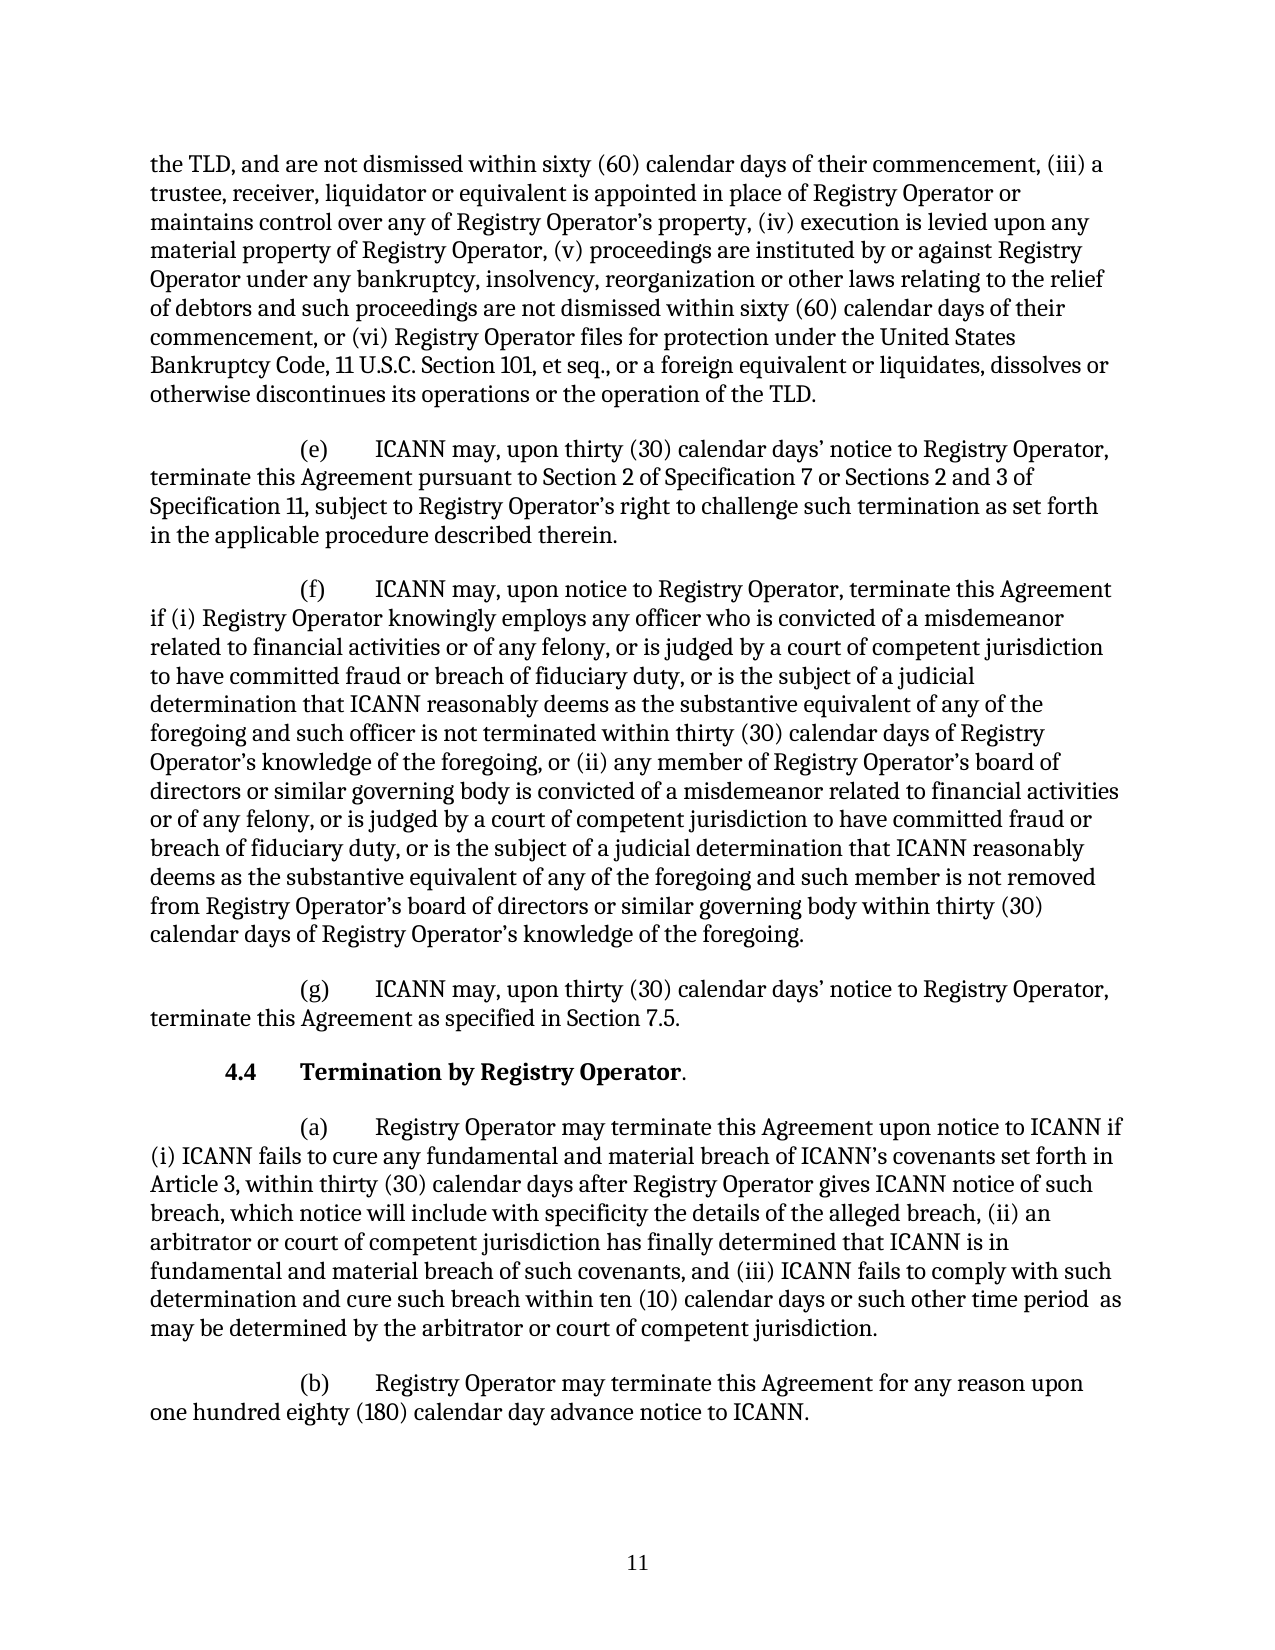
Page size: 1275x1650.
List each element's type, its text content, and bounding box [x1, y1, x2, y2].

text Registry Operator may terminate this Agreement for any reason upon one hundred eighty (180) calendar day advance notice to ICANN. [150, 1368, 1125, 1426]
text ICANN may, upon thirty (30) calendar days’ notice to Registry Operator, terminate this Agreement pursuant to Section 2 of Specification 7 or Sections 2 and 3 of Specification 11, subject to Registry Operator’s right to challenge such termination as set forth in the applicable procedure described therein. [150, 434, 1125, 549]
text ICANN may, upon thirty (30) calendar days’ notice to Registry Operator, terminate this Agreement as specified in Section 7.5. [150, 974, 1125, 1032]
text Registry Operator may terminate this Agreement upon notice to ICANN if (i) ICANN fails to cure any fundamental and material breach of ICANN’s covenants set forth in Article 3, within thirty (30) calendar days after Registry Operator gives ICANN notice of such breach, which notice will include with specificity the details of the alleged breach, (ii) an arbitrator or court of competent jurisdiction has finally determined that ICANN is in fundamental and material breach of such covenants, and (iii) ICANN fails to comply with such determination and cure such breach within ten (10) calendar days or such other time period as may be determined by the arbitrator or court of competent jurisdiction. [150, 1112, 1125, 1343]
text ICANN may, upon notice to Registry Operator, terminate this Agreement if (i) Registry Operator knowingly employs any officer who is convicted of a misdemeanor related to financial activities or of any felony, or is judged by a court of competent jurisdiction to have committed fraud or breach of fiduciary duty, or is the subject of a judicial determination that ICANN reasonably deems as the substantive equivalent of any of the foregoing and such officer is not terminated within thirty (30) calendar days of Registry Operator’s knowledge of the foregoing, or (ii) any member of Registry Operator’s board of directors or similar governing body is convicted of a misdemeanor related to financial activities or of any felony, or is judged by a court of competent jurisdiction to have committed fraud or breach of fiduciary duty, or is the subject of a judicial determination that ICANN reasonably deems as the substantive equivalent of any of the foregoing and such member is not removed from Registry Operator’s board of directors or similar governing body within thirty (30) calendar days of Registry Operator’s knowledge of the foregoing. [150, 574, 1125, 949]
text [150, 150, 1125, 409]
text Termination by Registry Operator. [150, 1057, 1125, 1087]
